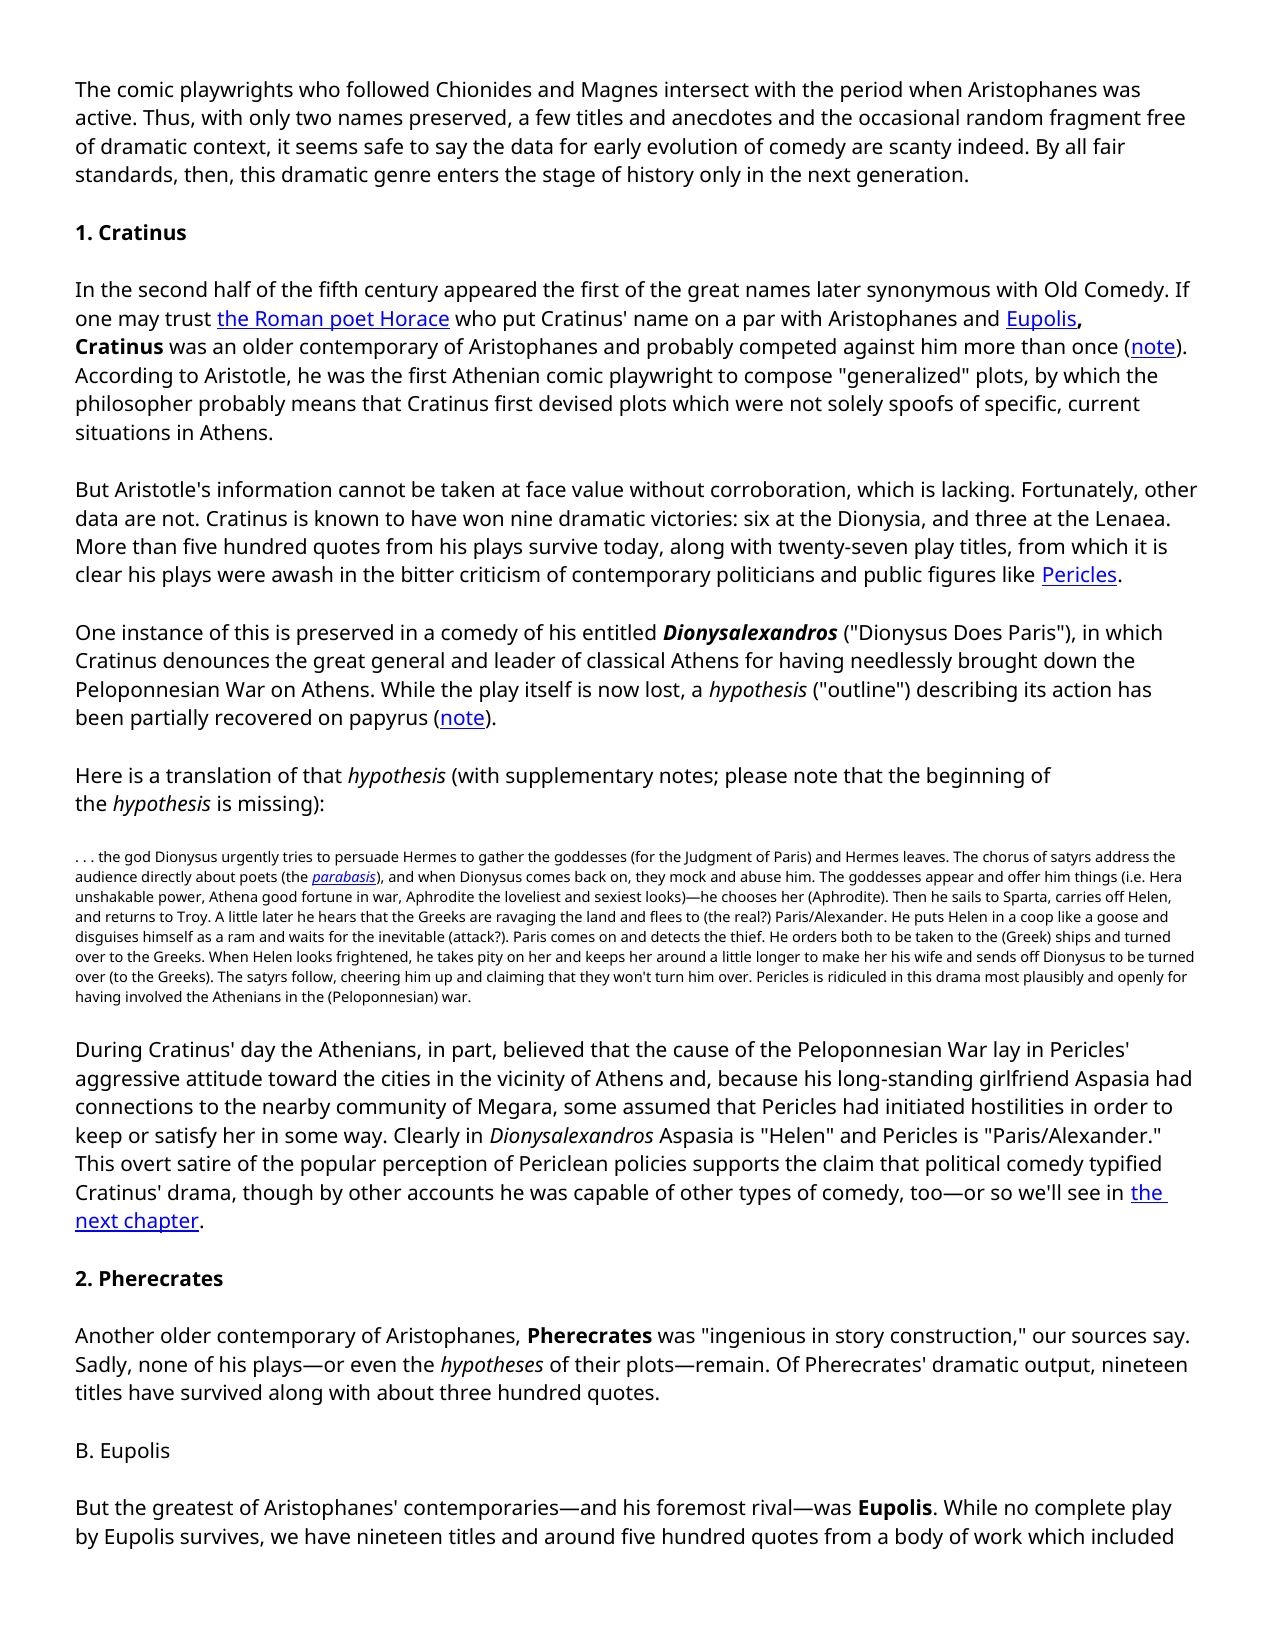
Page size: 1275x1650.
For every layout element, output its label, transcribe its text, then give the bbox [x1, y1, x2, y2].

text In the second half of the fifth century appeared the first of the great names later synonymous with Old Comedy. If one may trust the Roman poet Horace who put Cratinus' name on a par with Aristophanes and Eupolis, Cratinus was an older contemporary of Aristophanes and probably competed against him more than once (note). According to Aristotle, he was the first Athenian comic playwright to compose "generalized" plots, by which the philosopher probably means that Cratinus first devised plots which were not solely spoofs of specific, current situations in Athens. [75, 276, 1200, 446]
text Here is a translation of that hypothesis (with supplementary notes; please note that the beginning of the hypothesis is missing): [75, 761, 1200, 818]
text But Aristotle's information cannot be taken at face value without corroboration, which is lacking. Fortunately, other data are not. Cratinus is known to have won nine dramatic victories: six at the Dionysia, and three at the Lenaea. More than five hundred quotes from his plays survive today, along with twenty-seven play titles, from which it is clear his plays were awash in the bitter criticism of contemporary politicians and public figures like Pericles. [75, 475, 1200, 589]
text Another older contemporary of Aristophanes, Pherecrates was "ingenious in story construction," our sources say. Sadly, none of his plays—or even the hypotheses of their plots—remain. Of Pherecrates' dramatic output, nineteen titles have survived along with about three hundred quotes. [75, 1321, 1200, 1407]
text 2. Pherecrates [75, 1264, 1200, 1292]
text One instance of this is preserved in a comedy of his entitled Dionysalexandros ("Dionysus Does Paris"), in which Cratinus denounces the great general and leader of classical Athens for having needlessly brought down the Peloponnesian War on Athens. While the play itself is now lost, a hypothesis ("outline") describing its action has been partially recovered on papyrus (note). [75, 618, 1200, 732]
text . . . the god Dionysus urgently tries to persuade Hermes to gather the goddesses (for the Judgment of Paris) and Hermes leaves. The chorus of satyrs address the audience directly about poets (the parabasis), and when Dionysus comes back on, they mock and abuse him. The goddesses appear and offer him things (i.e. Hera unshakable power, Athena good fortune in war, Aphrodite the loveliest and sexiest looks)—he chooses her (Aphrodite). Then he sails to Sparta, carries off Helen, and returns to Troy. A little later he hears that the Greeks are ravaging the land and flees to (the real?) Paris/Alexander. He puts Helen in a coop like a goose and disguises himself as a ram and waits for the inevitable (attack?). Paris comes on and detects the thief. He orders both to be taken to the (Greek) ships and turned over to the Greeks. When Helen looks frightened, he takes pity on her and keeps her around a little longer to make her his wife and sends off Dionysus to be turned over (to the Greeks). The satyrs follow, cheering him up and claiming that they won't turn him over. Pericles is ridiculed in this drama most plausibly and openly for having involved the Athenians in the (Peloponnesian) war. [75, 847, 1200, 1006]
text The comic playwrights who followed Chionides and Magnes intersect with the period when Aristophanes was active. Thus, with only two names preserved, a few titles and anecdotes and the occasional random fragment free of dramatic context, it seems safe to say the data for early evolution of comedy are scanty indeed. By all fair standards, then, this dramatic genre enters the stage of history only in the next generation. [75, 75, 1200, 189]
text During Cratinus' day the Athenians, in part, believed that the cause of the Peloponnesian War lay in Pericles' aggressive attitude toward the cities in the vicinity of Athens and, because his long-standing girlfriend Aspasia had connections to the nearby community of Megara, some assumed that Pericles had initiated hostilities in order to keep or satisfy her in some way. Clearly in Dionysalexandros Aspasia is "Helen" and Pericles is "Paris/Alexander." This overt satire of the popular perception of Periclean policies supports the claim that political comedy typified Cratinus' drama, though by other accounts he was capable of other types of comedy, too—or so we'll see in the next chapter. [75, 1036, 1200, 1234]
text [75, 1493, 1200, 1550]
text 1. Cratinus [75, 218, 1200, 246]
text B. Eupolis [75, 1436, 1200, 1464]
